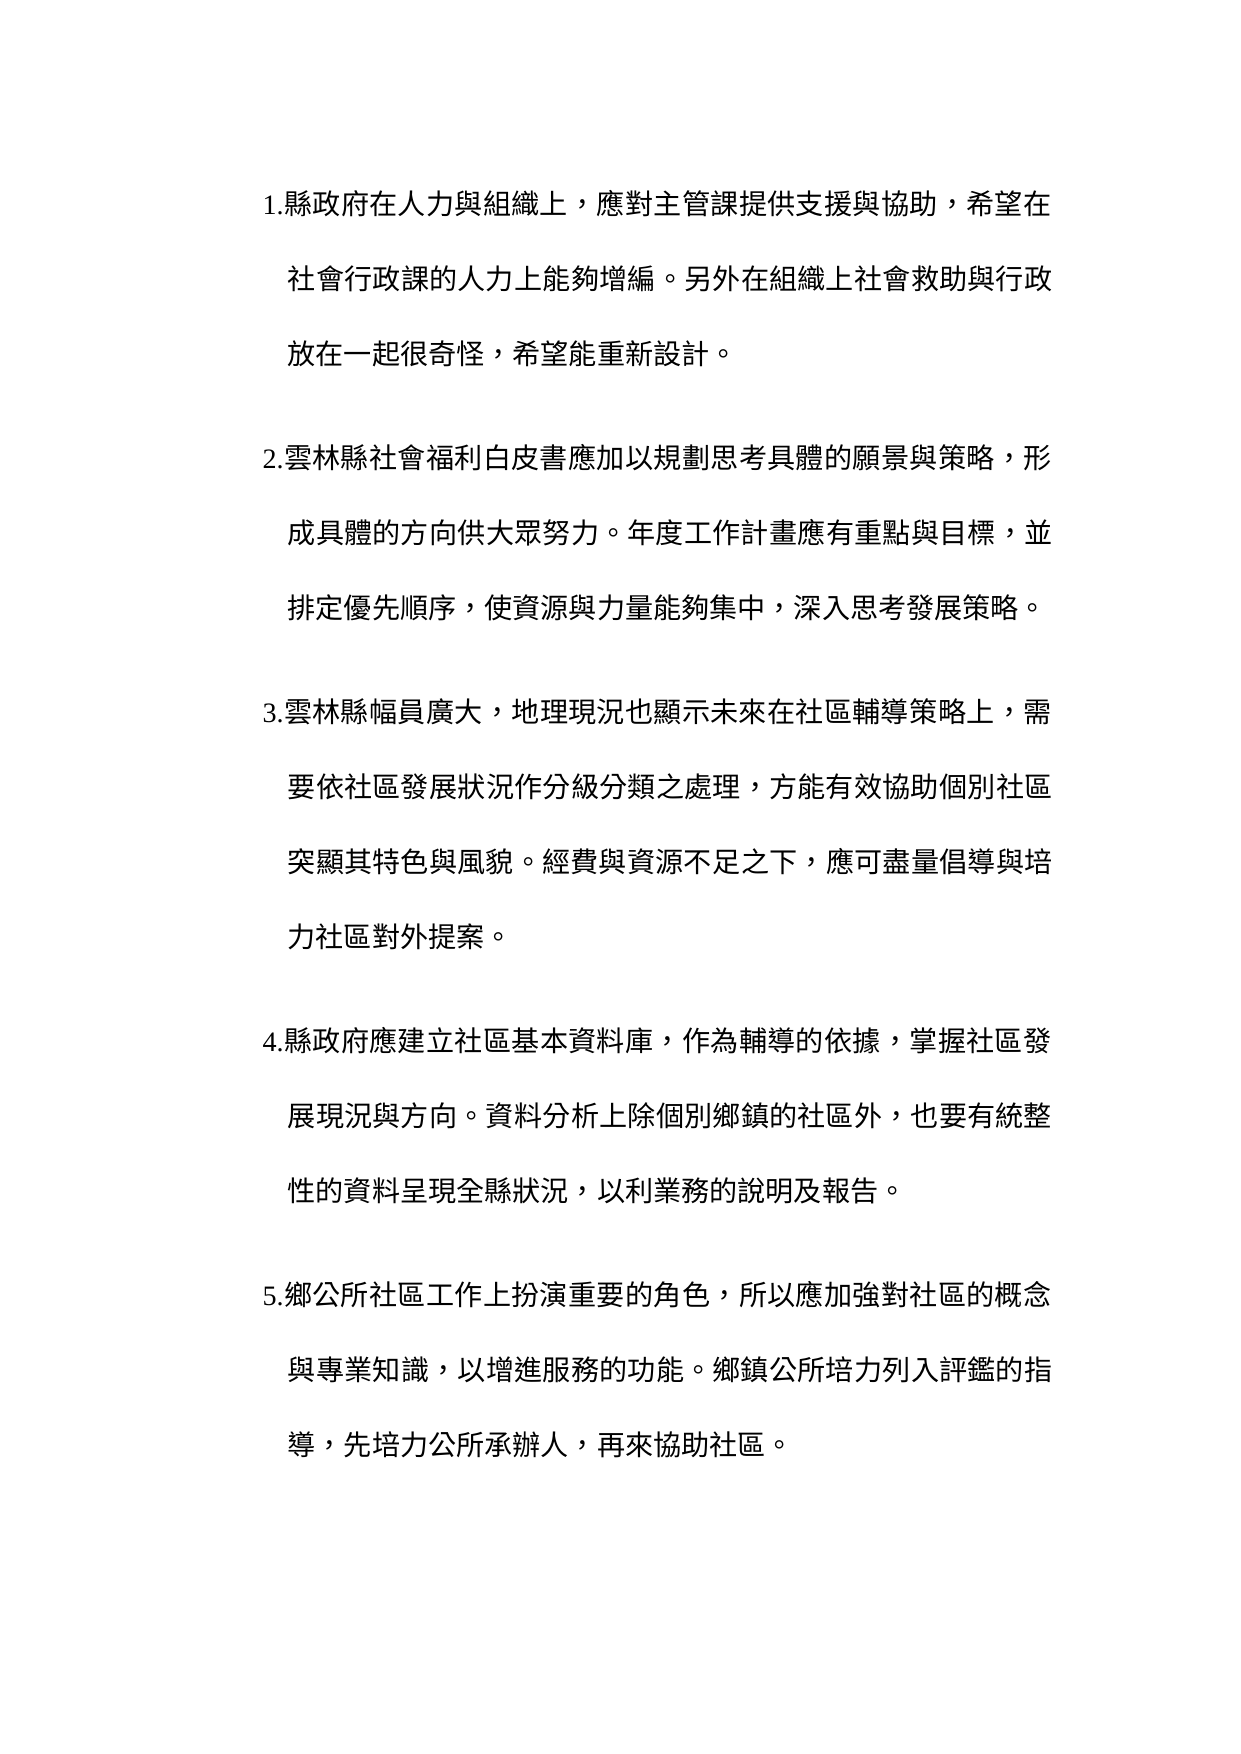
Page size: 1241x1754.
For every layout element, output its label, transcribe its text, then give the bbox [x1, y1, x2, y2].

text 1.縣政府在人力與組織上，應對主管課提供支援與協助，希望在社會行政課的人力上能夠增編。另外在組織上社會救助與行政放在一起很奇怪，希望能重新設計。 [262, 164, 1053, 389]
text 4.縣政府應建立社區基本資料庫，作為輔導的依據，掌握社區發展現況與方向。資料分析上除個別鄉鎮的社區外，也要有統整性的資料呈現全縣狀況，以利業務的說明及報告。 [262, 1002, 1053, 1227]
text 5.鄉公所社區工作上扮演重要的角色，所以應加強對社區的概念與專業知識，以增進服務的功能。鄉鎮公所培力列入評鑑的指導，先培力公所承辦人，再來協助社區。 [262, 1256, 1053, 1481]
text 3.雲林縣幅員廣大，地理現況也顯示未來在社區輔導策略上，需要依社區發展狀況作分級分類之處理，方能有效協助個別社區突顯其特色與風貌。經費與資源不足之下，應可盡量倡導與培力社區對外提案。 [262, 673, 1053, 973]
text 2.雲林縣社會福利白皮書應加以規劃思考具體的願景與策略，形成具體的方向供大眾努力。年度工作計畫應有重點與目標，並排定優先順序，使資源與力量能夠集中，深入思考發展策略。 [262, 419, 1053, 644]
